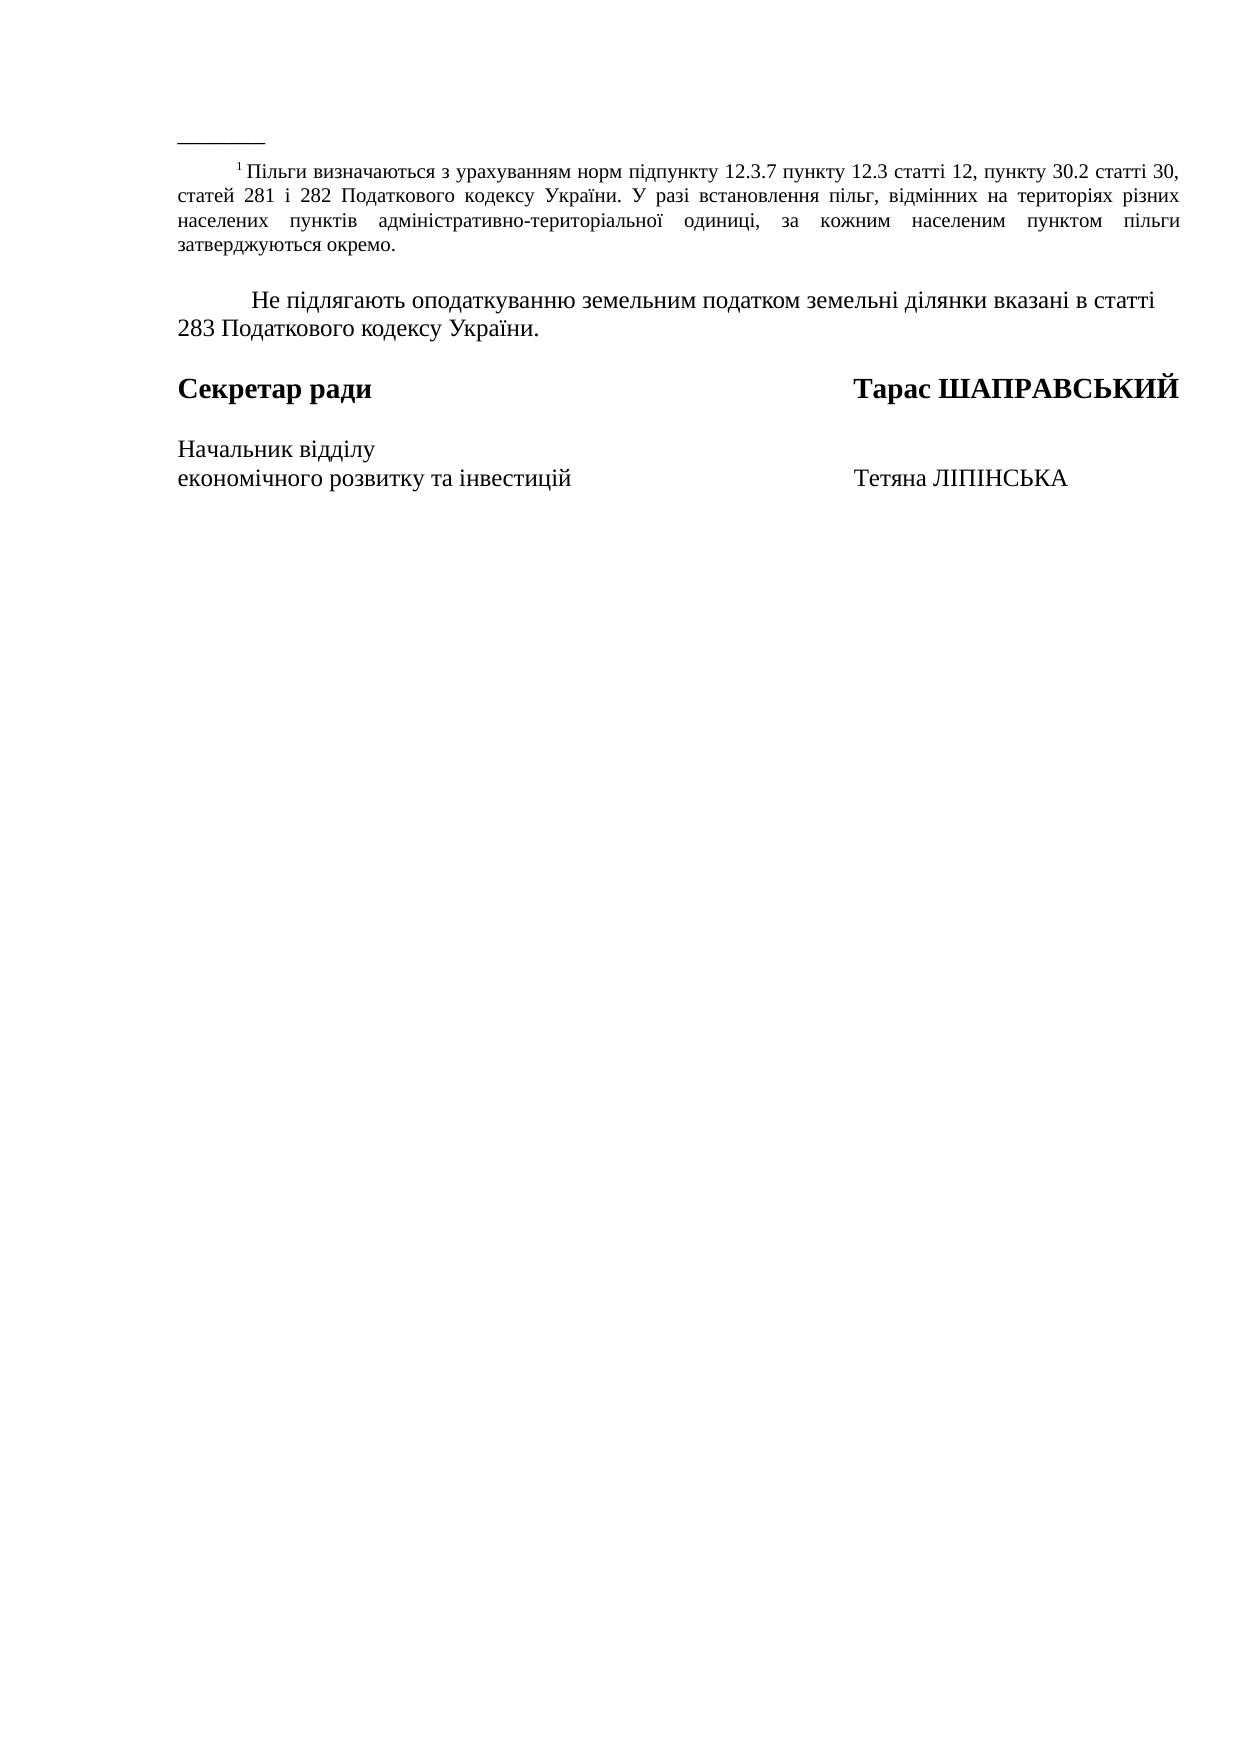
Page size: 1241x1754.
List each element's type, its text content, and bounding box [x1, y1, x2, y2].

text Секретар ради Тарас ШАПРАВСЬКИЙ [177, 371, 1181, 405]
text Не підлягають оподаткуванню земельним податком земельні ділянки вказані в статті 283 Податкового кодексу України. [177, 285, 1181, 342]
text 1 Пільги визначаються з урахуванням норм підпункту 12.3.7 пункту 12.3 статті 12, пункту 30.2 статті 30, статей 281 і 282 Податкового кодексу України. У разі встановлення пільг, відмінних на територіях різних населених пунктів адміністративно-територіальної одиниці, за кожним населеним пунктом пільги затверджуються окремо. [177, 159, 1181, 256]
text економічного розвитку та інвестицій Тетяна ЛІПІНСЬКА [177, 463, 1181, 492]
text Начальник відділу [177, 434, 1181, 463]
text _______ [177, 118, 1181, 147]
